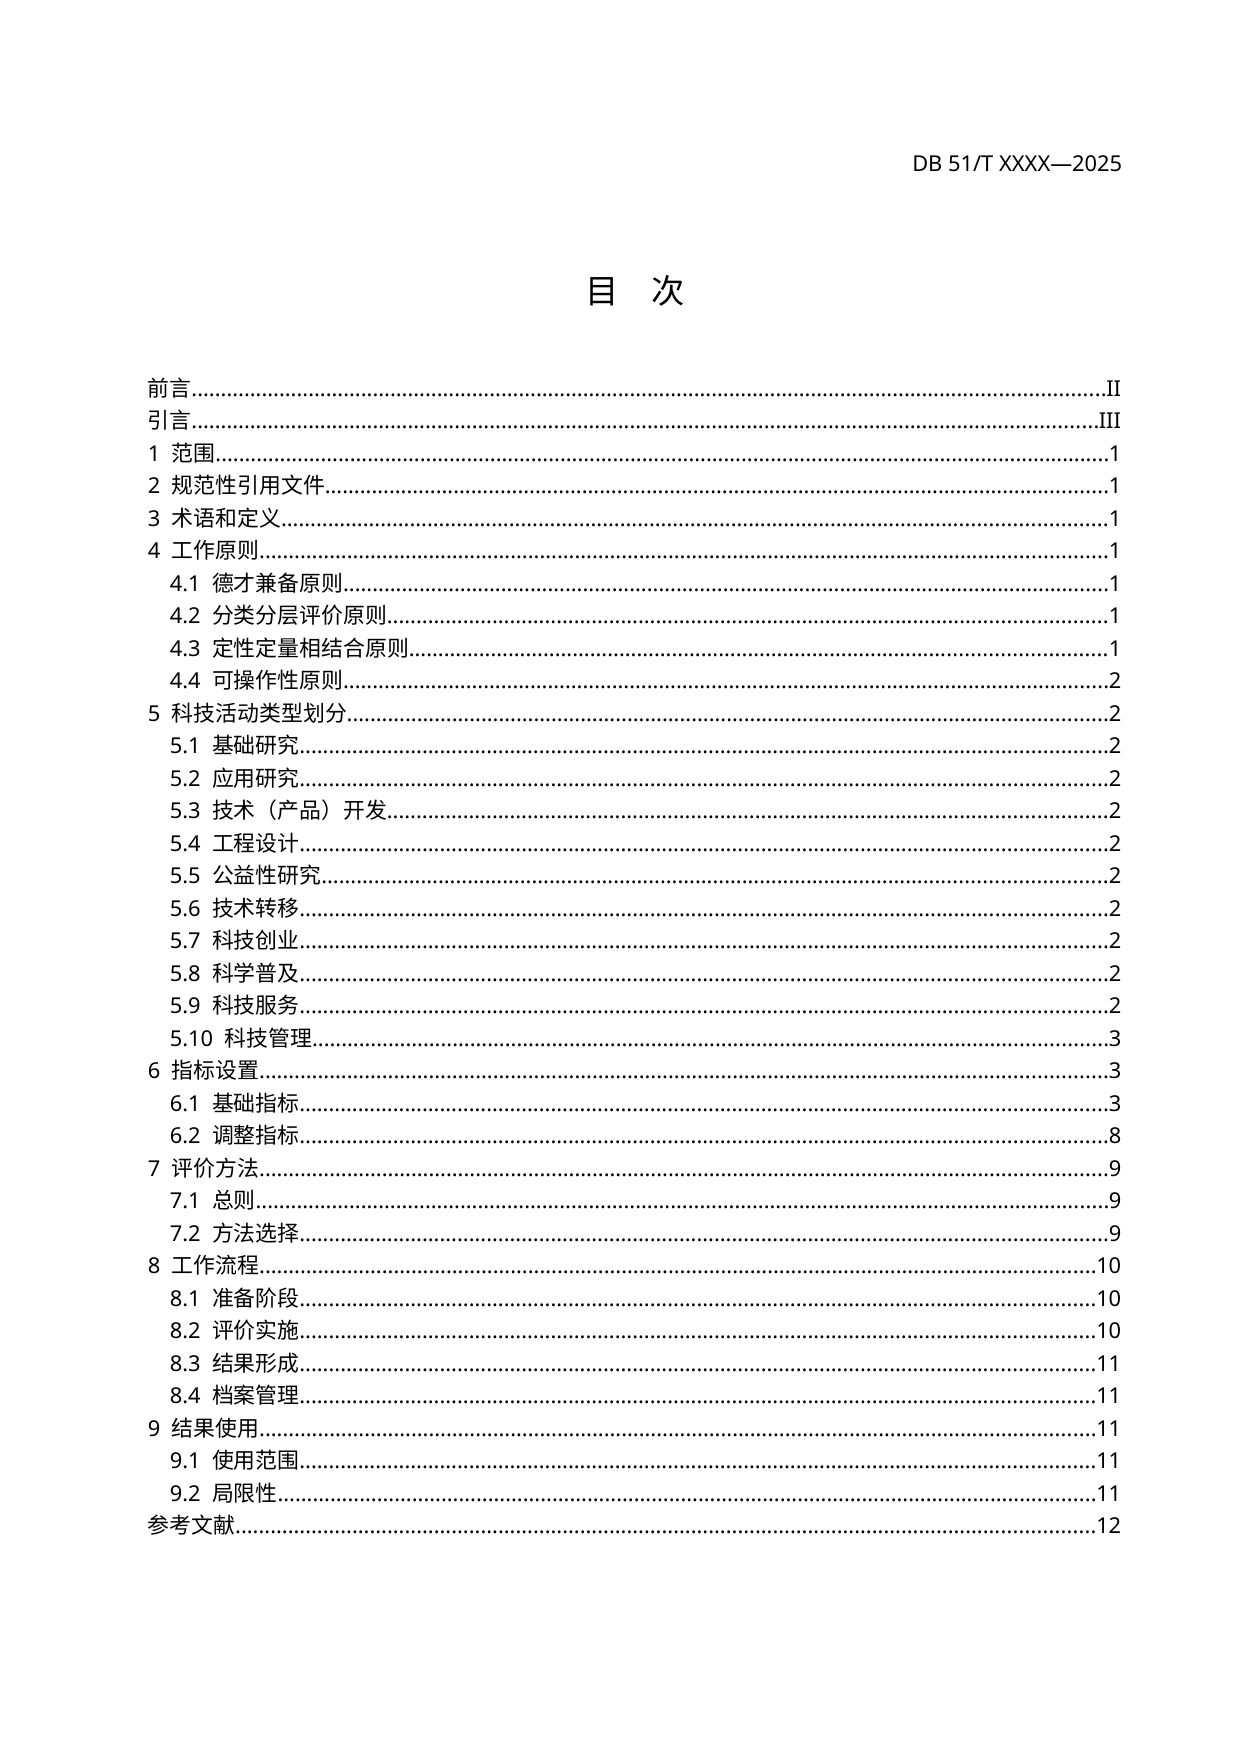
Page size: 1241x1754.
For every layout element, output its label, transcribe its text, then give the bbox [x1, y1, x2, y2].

text 7.1 总则 9 [169, 1183, 1122, 1216]
text 4 工作原则 1 [148, 533, 1122, 566]
text 8.4 档案管理 11 [169, 1378, 1122, 1411]
text 8 工作流程 10 [148, 1248, 1122, 1281]
text 7 评价方法 9 [148, 1151, 1122, 1183]
text 5.2 应用研究 2 [169, 761, 1122, 793]
text 7.2 方法选择 9 [169, 1216, 1122, 1248]
text 5.6 技术转移 2 [169, 891, 1122, 923]
text 6 指标设置 3 [148, 1053, 1122, 1086]
text 3 术语和定义 1 [148, 501, 1122, 533]
text 5.10 科技管理 3 [169, 1021, 1122, 1053]
text 8.2 评价实施 10 [169, 1313, 1122, 1346]
text 6.2 调整指标 8 [169, 1118, 1122, 1151]
text 5.1 基础研究 2 [169, 728, 1122, 761]
text 5.3 技术（产品）开发 2 [169, 793, 1122, 826]
text 5.9 科技服务 2 [169, 988, 1122, 1021]
text 4.4 可操作性原则 2 [169, 663, 1122, 696]
text 引言 III [148, 403, 1122, 436]
text 2 规范性引用文件 1 [148, 468, 1122, 501]
text 参考文献 12 [148, 1508, 1122, 1541]
text 9.2 局限性 11 [169, 1476, 1122, 1508]
text 8.3 结果形成 11 [169, 1346, 1122, 1378]
text 5.4 工程设计 2 [169, 826, 1122, 858]
text 5.5 公益性研究 2 [169, 858, 1122, 891]
text 5 科技活动类型划分 2 [148, 696, 1122, 728]
text 6.1 基础指标 3 [169, 1086, 1122, 1118]
text 前言 II [148, 371, 1122, 403]
text 5.7 科技创业 2 [169, 923, 1122, 956]
text 1 范围 1 [148, 436, 1122, 468]
text 4.1 德才兼备原则 1 [169, 566, 1122, 598]
text 9.1 使用范围 11 [169, 1443, 1122, 1476]
text 目次 [148, 257, 1122, 322]
text 8.1 准备阶段 10 [169, 1281, 1122, 1313]
text 4.3 定性定量相结合原则 1 [169, 631, 1122, 663]
text 4.2 分类分层评价原则 1 [169, 598, 1122, 631]
text 5.8 科学普及 2 [169, 956, 1122, 988]
text 9 结果使用 11 [148, 1411, 1122, 1443]
